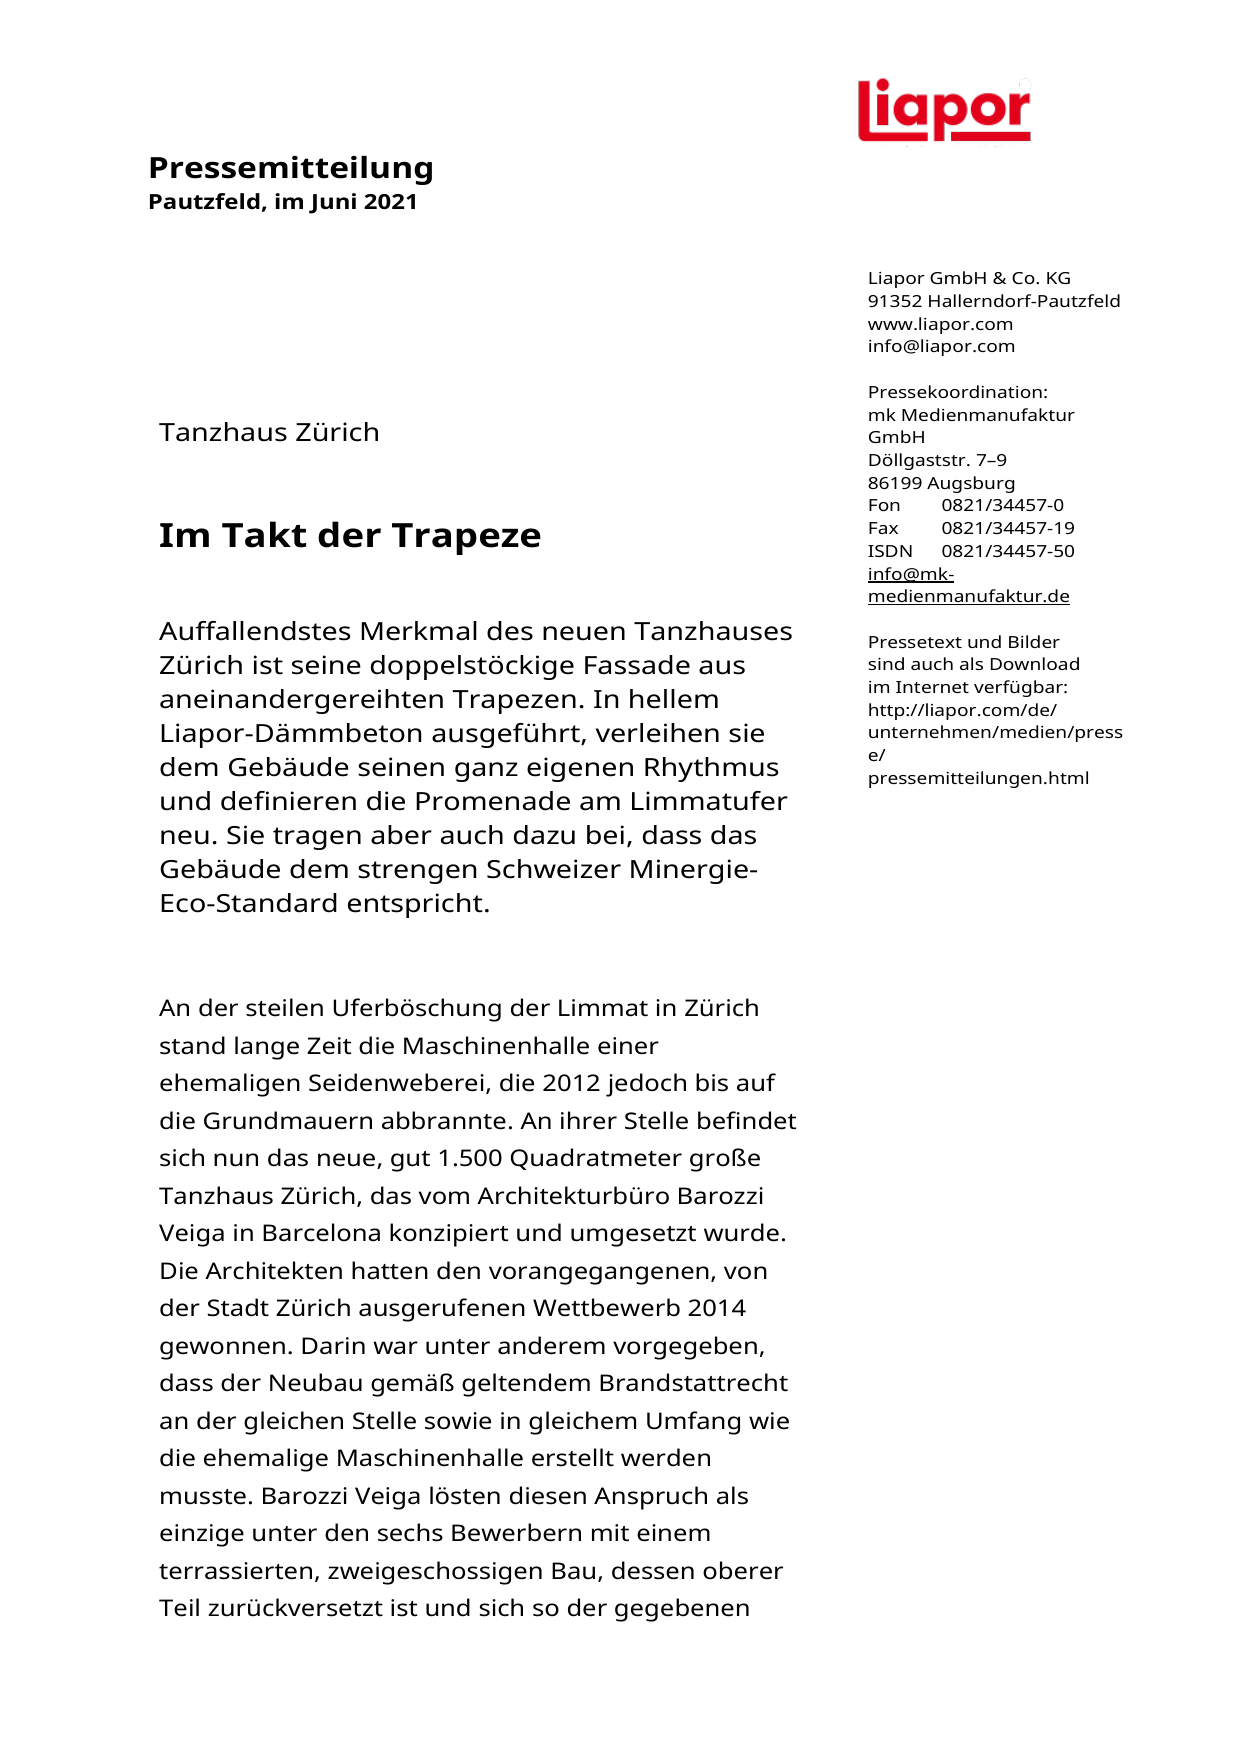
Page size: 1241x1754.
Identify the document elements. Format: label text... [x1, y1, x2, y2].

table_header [856, 244, 1137, 1624]
text Pautzfeld, im Juni 2021 [148, 187, 1093, 216]
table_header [148, 244, 856, 1624]
text Pressemitteilung [148, 148, 1093, 187]
